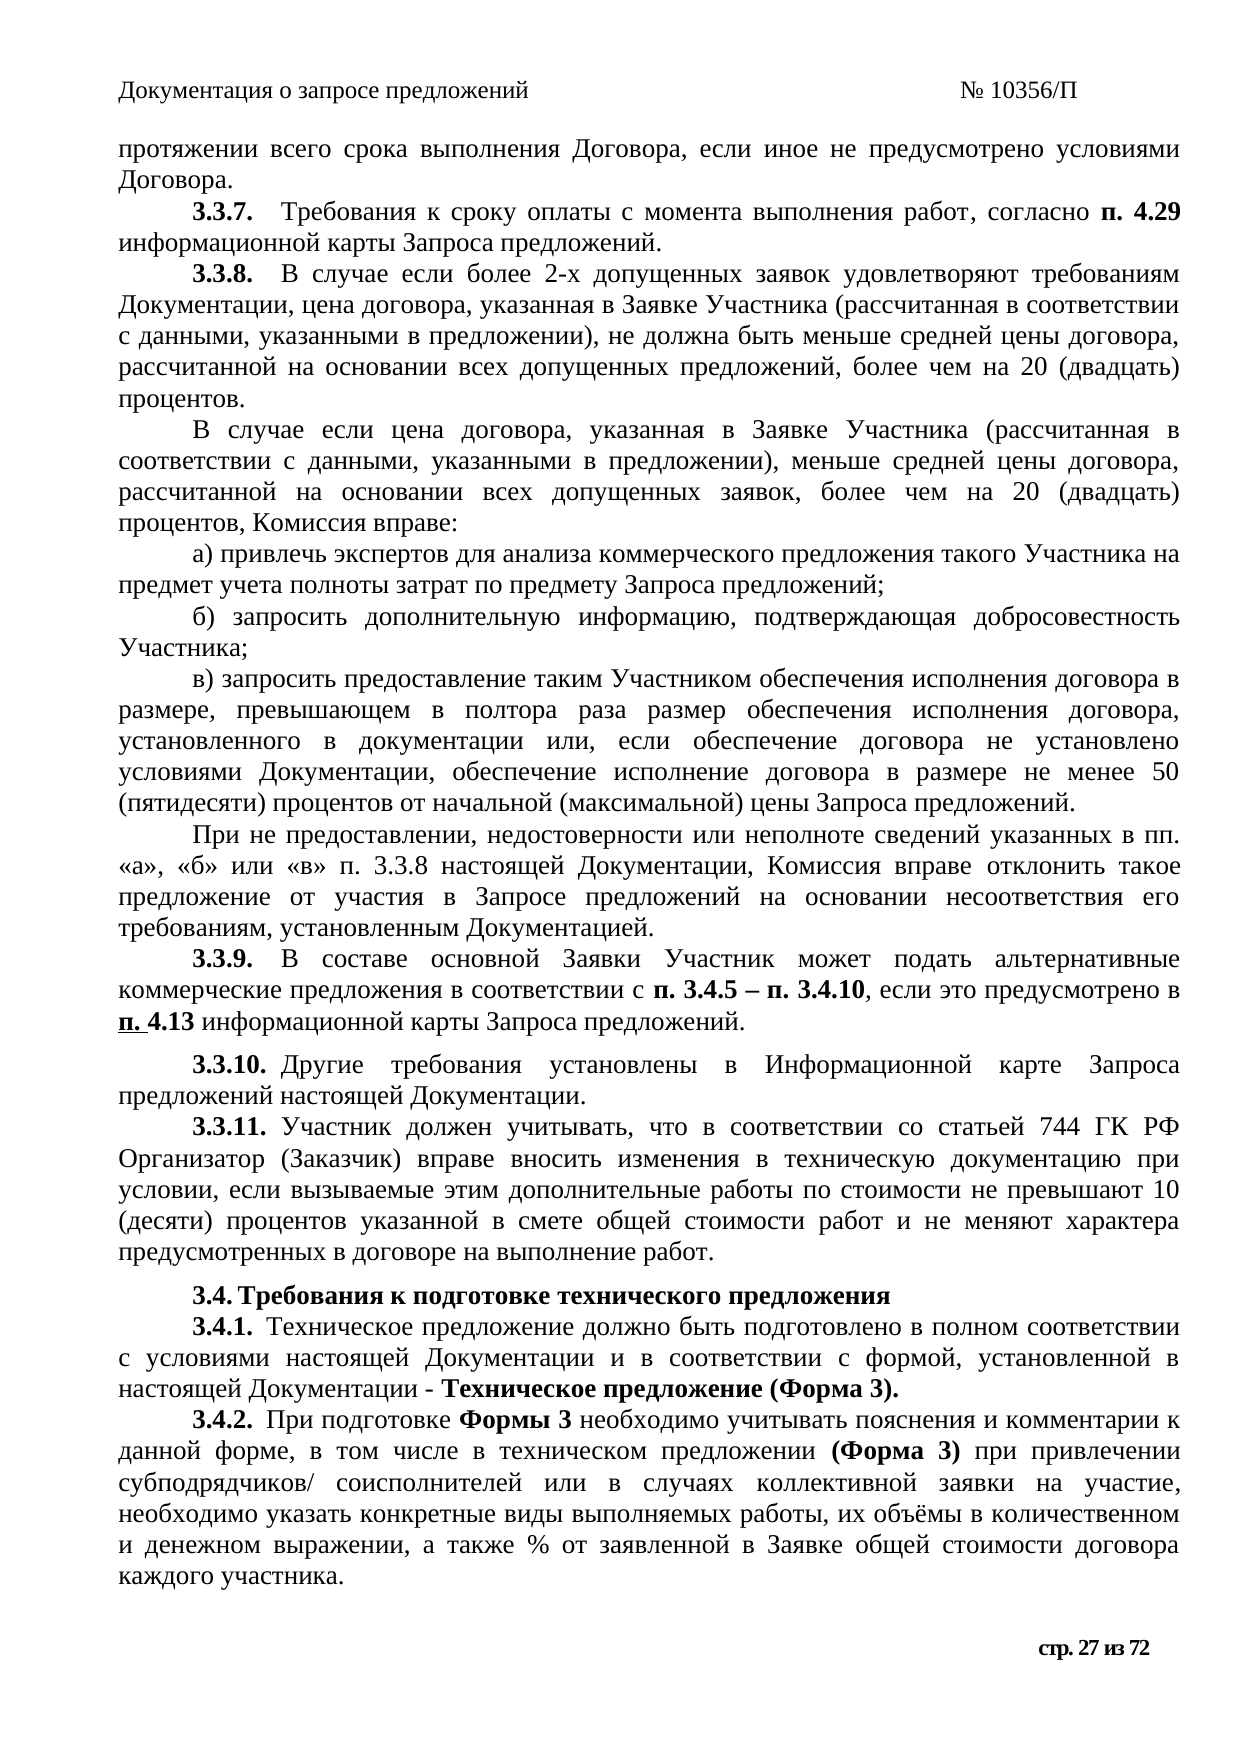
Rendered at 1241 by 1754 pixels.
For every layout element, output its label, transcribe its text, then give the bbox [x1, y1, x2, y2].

subtitle Требования к подготовке технического предложения [118, 1279, 1181, 1310]
text Участник должен учитывать, что в соответствии со статьей 744 ГК РФ Организатор (Заказчик) вправе вносить изменения в техническую документацию при условии, если вызываемые этим дополнительные работы по стоимости не превышают 10 (десяти) процентов указанной в смете общей стоимости работ и не меняют характера предусмотренных в договоре на выполнение работ. [118, 1111, 1181, 1266]
text В составе основной Заявки Участник может подать альтернативные коммерческие предложения в соответствии с п. 3.4.5 – п. 3.4.10, если это предусмотрено в п. 4.13 информационной карты Запроса предложений. [118, 942, 1181, 1036]
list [118, 132, 1181, 195]
list В случае если более 2-х допущенных заявок удовлетворяют требованиям Документации, цена договора, указанная в Заявке Участника (рассчитанная в соответствии с данными, указанными в предложении), не должна быть меньше средней цены договора, рассчитанной на основании всех допущенных предложений, более чем на 20 (двадцать) процентов. [118, 257, 1181, 413]
list Другие требования установлены в Информационной карте Запроса предложений настоящей Документации. [118, 1048, 1181, 1111]
list При не предоставлении, недостоверности или неполноте сведений указанных в пп. «а», «б» или «в» п. 3.3.8 настоящей Документации, Комиссия вправе отклонить такое предложение от участия в Запросе предложений на основании несоответствия его требованиям, установленным Документацией. [118, 818, 1181, 942]
list б) запросить дополнительную информацию, подтверждающая добросовестность Участника; [118, 600, 1181, 662]
list а) привлечь экспертов для анализа коммерческого предложения такого Участника на предмет учета полноты затрат по предмету Запроса предложений; [118, 537, 1181, 600]
list в) запросить предоставление таким Участником обеспечения исполнения договора в размере, превышающем в полтора раза размер обеспечения исполнения договора, установленного в документации или, если обеспечение договора не установлено условиями Документации, обеспечение исполнение договора в размере не менее 50 (пятидесяти) процентов от начальной (максимальной) цены Запроса предложений. [118, 662, 1181, 818]
list Требования к сроку оплаты с момента выполнения работ, согласно п. 4.29 информационной карты Запроса предложений. [118, 195, 1181, 257]
list В случае если цена договора, указанная в Заявке Участника (рассчитанная в соответствии с данными, указанными в предложении), меньше средней цены договора, рассчитанной на основании всех допущенных заявок, более чем на 20 (двадцать) процентов, Комиссия вправе: [118, 413, 1181, 537]
list При подготовке Формы 3 необходимо учитывать пояснения и комментарии к данной форме, в том числе в техническом предложении (Форма 3) при привлечении субподрядчиков/ соисполнителей или в случаях коллективной заявки на участие, необходимо указать конкретные виды выполняемых работы, их объёмы в количественном и денежном выражении, а также % от заявленной в Заявке общей стоимости договора каждого участника. [118, 1403, 1181, 1590]
list Техническое предложение должно быть подготовлено в полном соответствии с условиями настоящей Документации и в соответствии с формой, установленной в настоящей Документации - Техническое предложение (Форма 3). [118, 1310, 1181, 1403]
